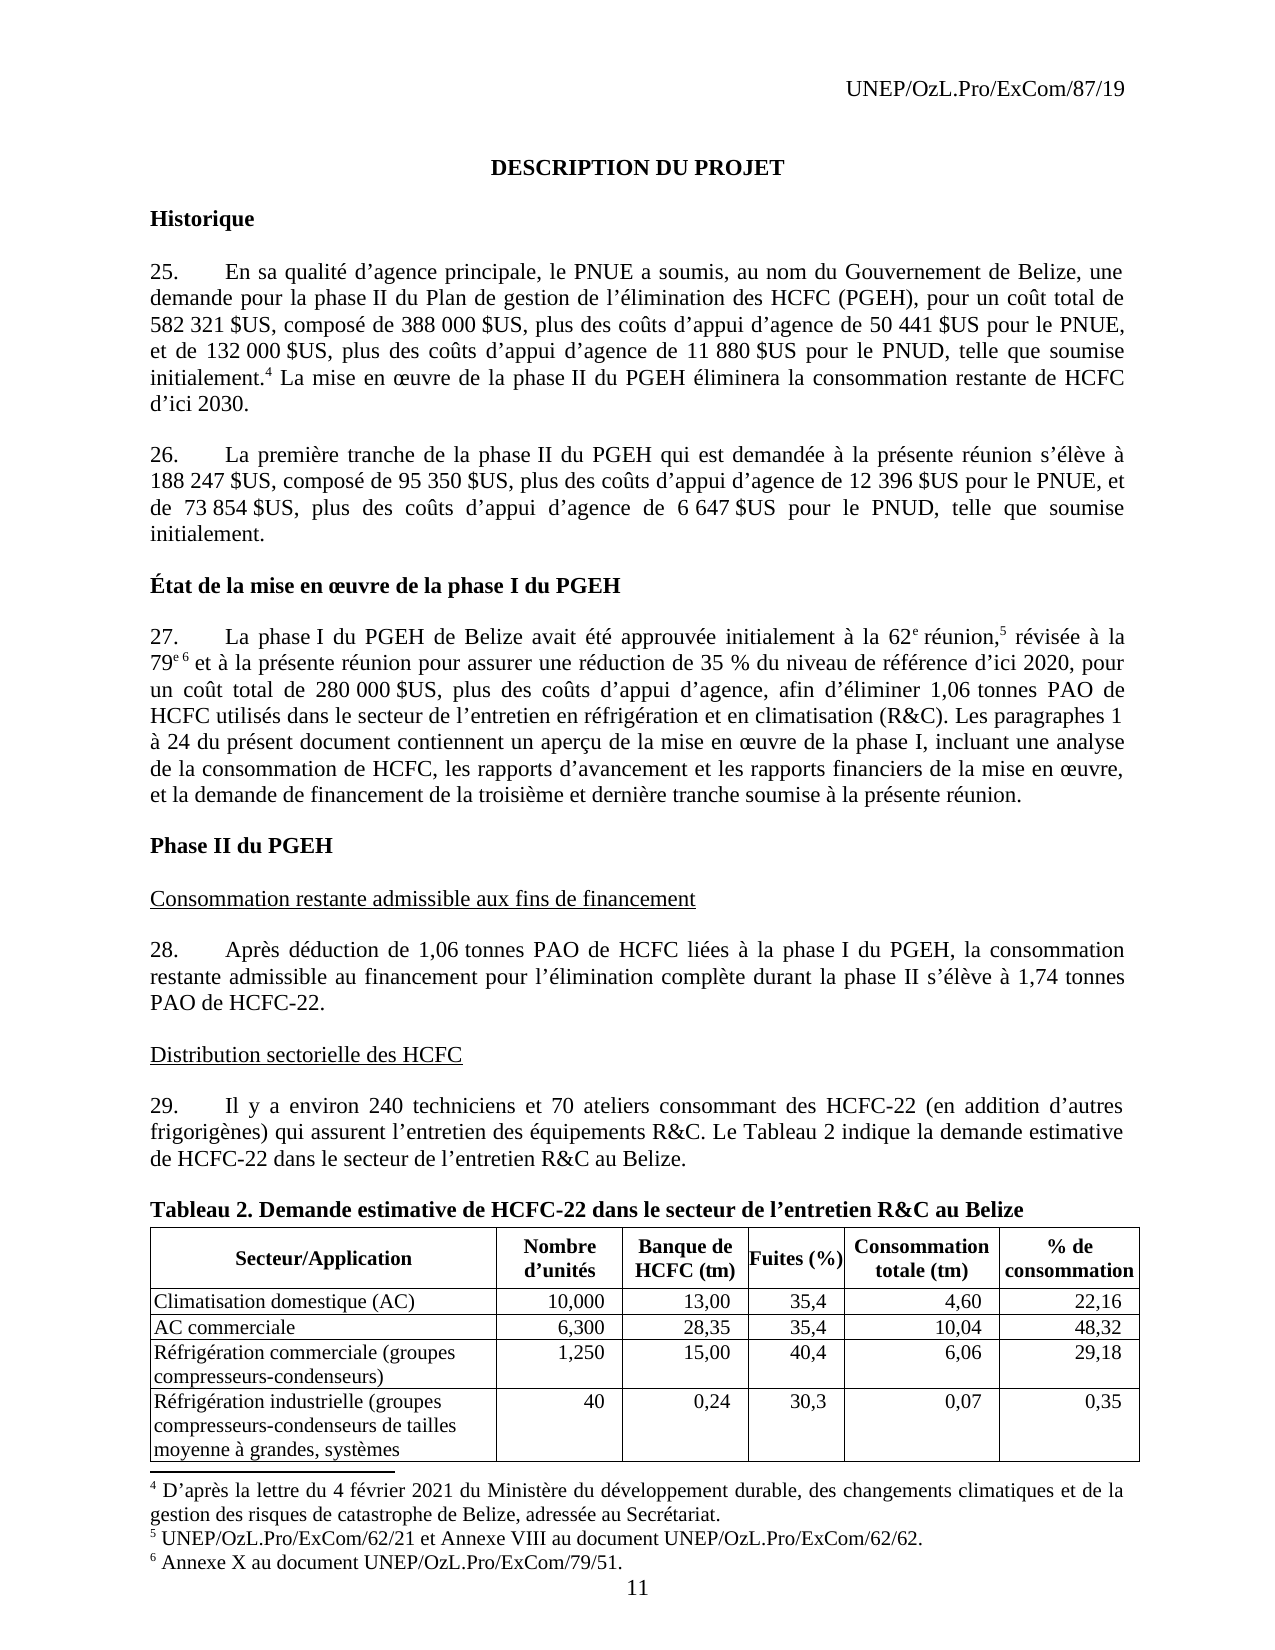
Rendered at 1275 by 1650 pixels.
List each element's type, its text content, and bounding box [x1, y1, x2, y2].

text État de la mise en œuvre de la phase I du PGEH [150, 572, 1125, 598]
table_cell 35,4 [749, 1315, 844, 1339]
table_header % de consommation [1000, 1228, 1139, 1288]
text DESCRIPTION DU PROJET [150, 154, 1125, 180]
list En sa qualité d’agence principale, le PNUE a soumis, au nom du Gouvernement de Belize, une demande pour la phase II du Plan de gestion de l’élimination des HCFC (PGEH), pour un coût total de 582 321 $US, composé de 388 000 $US, plus des coûts d’appui d’agence de 50 441 $US pour le PNUE, et de 132 000 $US, plus des coûts d’appui d’agence de 11 880 $US pour le PNUD, telle que soumise initialement. La mise en œuvre de la phase II du PGEH éliminera la consommation restante de HCFC d’ici 2030. [150, 258, 1125, 416]
table_header Fuites (%) [749, 1228, 844, 1288]
table_header Banque de HCFC (tm) [623, 1228, 748, 1288]
list Après déduction de 1,06 tonnes PAO de HCFC liées à la phase I du PGEH, la consommation restante admissible au financement pour l’élimination complète durant la phase II s’élève à 1,74 tonnes PAO de HCFC-22. [150, 937, 1125, 1016]
table_cell 10,000 [497, 1289, 622, 1313]
table_cell 0,07 [845, 1389, 999, 1461]
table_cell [151, 1389, 496, 1461]
table_cell 22,16 [1000, 1289, 1139, 1313]
text Tableau 2. Demande estimative de HCFC-22 dans le secteur de l’entretien R&C au Belize [150, 1196, 1125, 1222]
table_cell 48,32 [1000, 1315, 1139, 1339]
table_cell 28,35 [623, 1315, 748, 1339]
text Phase II du PGEH [150, 832, 1125, 859]
table_cell 6,300 [497, 1315, 622, 1339]
text Distribution sectorielle des HCFC [150, 1041, 1125, 1067]
table_cell 1,250 [497, 1340, 622, 1388]
table_header Consommation totale (tm) [845, 1228, 999, 1288]
table_cell AC commerciale [151, 1315, 496, 1339]
table_cell 29,18 [1000, 1340, 1139, 1388]
table_cell 35,4 [749, 1289, 844, 1313]
list La phase I du PGEH de Belize avait été approuvée initialement à la 62e réunion, révisée à la 79e et à la présente réunion pour assurer une réduction de 35 % du niveau de référence d’ici 2020, pour un coût total de 280 000 $US, plus des coûts d’appui d’agence, afin d’éliminer 1,06 tonnes PAO de HCFC utilisés dans le secteur de l’entretien en réfrigération et en climatisation (R&C). Les paragraphes 1 à 24 du présent document contiennent un aperçu de la mise en œuvre de la phase I, incluant une analyse de la consommation de HCFC, les rapports d’avancement et les rapports financiers de la mise en œuvre, et la demande de financement de la troisième et dernière tranche soumise à la présente réunion. [150, 623, 1125, 807]
text Consommation restante admissible aux fins de financement [150, 885, 1125, 912]
table_cell 10,04 [845, 1315, 999, 1339]
table_header Nombre d’unités [497, 1228, 622, 1288]
table_cell Climatisation domestique (AC) [151, 1289, 496, 1313]
table_cell 30,3 [749, 1389, 844, 1461]
table_cell 0,35 [1000, 1389, 1139, 1461]
text Historique [150, 205, 1125, 232]
list La première tranche de la phase II du PGEH qui est demandée à la présente réunion s’élève à 188 247 $US, composé de 95 350 $US, plus des coûts d’appui d’agence de 12 396 $US pour le PNUE, et de 73 854 $US, plus des coûts d’appui d’agence de 6 647 $US pour le PNUD, telle que soumise initialement. [150, 441, 1125, 547]
table_header Secteur/Application [151, 1228, 496, 1288]
table_cell 6,06 [845, 1340, 999, 1388]
table_cell 4,60 [845, 1289, 999, 1313]
table_cell Réfrigération commerciale (groupes compresseurs-condenseurs) [151, 1340, 496, 1388]
table_cell 15,00 [623, 1340, 748, 1388]
table_cell 13,00 [623, 1289, 748, 1313]
table_cell 0,24 [623, 1389, 748, 1461]
list Il y a environ 240 techniciens et 70 ateliers consommant des HCFC-22 (en addition d’autres frigorigènes) qui assurent l’entretien des équipements R&C. Le Tableau 2 indique la demande estimative de HCFC-22 dans le secteur de l’entretien R&C au Belize. [150, 1092, 1125, 1171]
table_cell 40,4 [749, 1340, 844, 1388]
table_cell 40 [497, 1389, 622, 1461]
